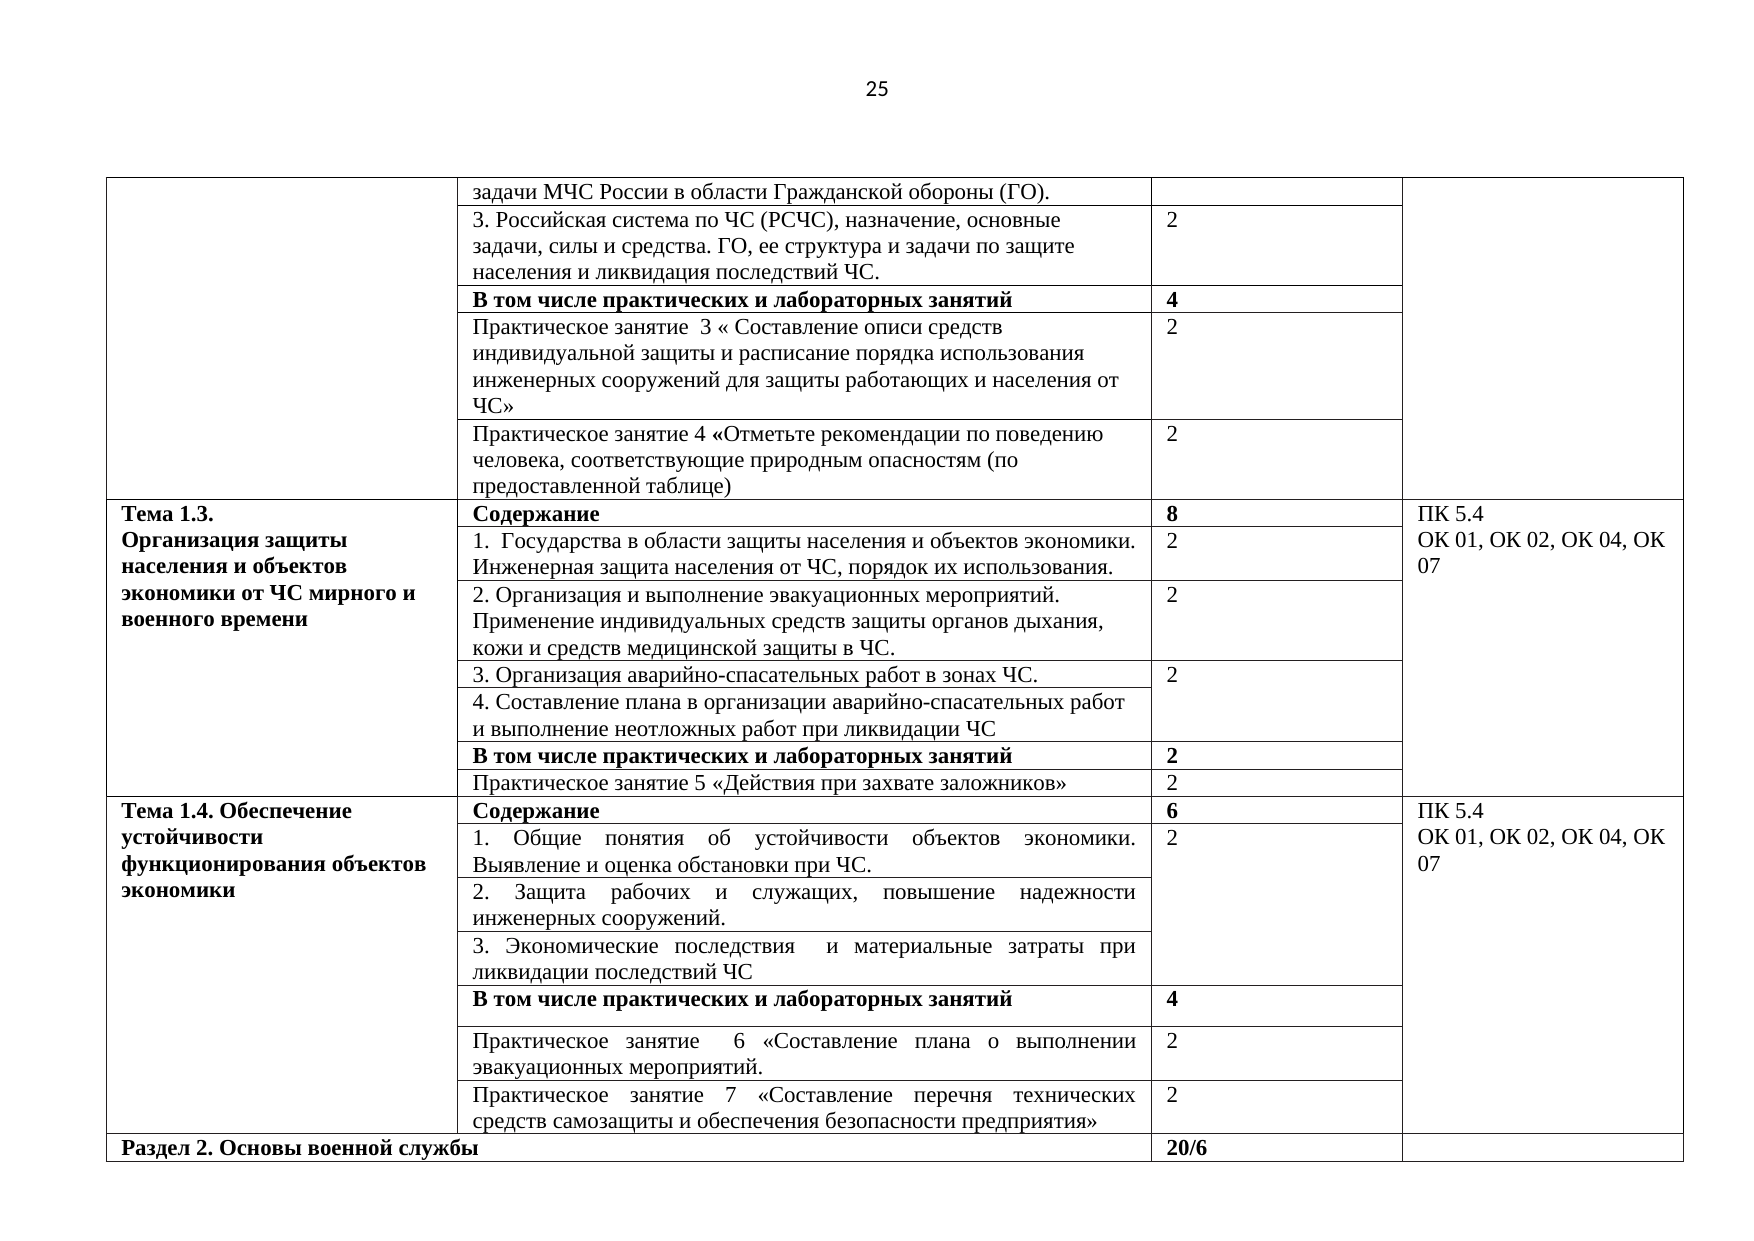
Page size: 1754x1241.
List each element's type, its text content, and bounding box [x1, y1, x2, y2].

table_cell Содержание [458, 797, 1151, 823]
table_cell 2 [1152, 742, 1402, 768]
table_cell 2 [1152, 1081, 1402, 1133]
table_cell 2 [1152, 313, 1402, 418]
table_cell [458, 178, 1151, 204]
table_cell 4. Составление плана в организации аварийно-спасательных работ и выполнение неотложных работ при ликвидации ЧС [458, 688, 1151, 741]
table_cell [1403, 1134, 1683, 1161]
table_cell 2 [1152, 178, 1402, 204]
table_cell В том числе практических и лабораторных занятий [458, 986, 1151, 1026]
table_cell 2 [1152, 1027, 1402, 1079]
table_cell ПК 5.4 ОК 01, ОК 02, ОК 04, ОК 07 [1403, 500, 1683, 796]
table_cell Практическое занятие 5 «Действия при захвате заложников» [458, 770, 1151, 796]
table_cell 2 [1152, 581, 1402, 660]
table_cell 2 [1152, 206, 1402, 285]
table_cell Тема 1.3. Организация защиты населения и объектов экономики от ЧС мирного и военного времени [107, 500, 457, 796]
table_cell 3. Организация аварийно-спасательных работ в зонах ЧС. [458, 661, 1151, 687]
table_cell 3. Российская система по ЧС (РСЧС), назначение, основные задачи, силы и средства. ГО, ее структура и задачи по защите населения и ликвидация последствий ЧС. [458, 206, 1151, 285]
table_cell 20/6 [1152, 1134, 1402, 1161]
table_cell Практическое занятие 7 «Составление перечня технических средств самозащиты и обеспечения безопасности предприятия» [458, 1081, 1151, 1133]
table_cell Содержание [458, 500, 1151, 526]
table_cell 8 [1152, 500, 1402, 526]
table_cell Практическое занятие 4 «Отметьте рекомендации по поведению человека, соответствующие природным опасностям (по предоставленной таблице) [458, 420, 1151, 499]
table_cell 2 [1152, 661, 1402, 741]
table_cell ПК 5.4 ОК 01, ОК 02, ОК 04, ОК 07 [1403, 797, 1683, 1133]
table_cell 2. Защита рабочих и служащих, повышение надежности инженерных сооружений. [458, 878, 1151, 931]
table_cell 2 [1152, 420, 1402, 499]
table_cell Практическое занятие 3 « Составление описи средств индивидуальной защиты и расписание порядка использования инженерных сооружений для защиты работающих и населения от ЧС» [458, 313, 1151, 418]
table_cell 1. Общие понятия об устойчивости объектов экономики. Выявление и оценка обстановки при ЧС. [458, 824, 1151, 877]
table_cell Раздел 2. Основы военной службы [107, 1134, 1151, 1161]
table_cell 2 [1152, 527, 1402, 580]
table_cell 4 [1152, 286, 1402, 312]
table_cell Тема 1.4. Обеспечение устойчивости функционирования объектов экономики [107, 797, 457, 1133]
table_cell 1. Государства в области защиты населения и объектов экономики. Инженерная защита населения от ЧС, порядок их использования. [458, 527, 1151, 580]
table_cell 6 [1152, 797, 1402, 823]
table_cell 4 [1152, 986, 1402, 1026]
table_cell Практическое занятие 6 «Составление плана о выполнении эвакуационных мероприятий. [458, 1027, 1151, 1079]
table_cell В том числе практических и лабораторных занятий [458, 286, 1151, 312]
table_cell 2. Организация и выполнение эвакуационных мероприятий. Применение индивидуальных средств защиты органов дыхания, кожи и средств медицинской защиты в ЧС. [458, 581, 1151, 660]
table_cell 2 [1152, 770, 1402, 796]
table_cell 2 [1152, 824, 1402, 984]
table_cell В том числе практических и лабораторных занятий [458, 742, 1151, 768]
table_cell 3. Экономические последствия и материальные затраты при ликвидации последствий ЧС [458, 932, 1151, 984]
